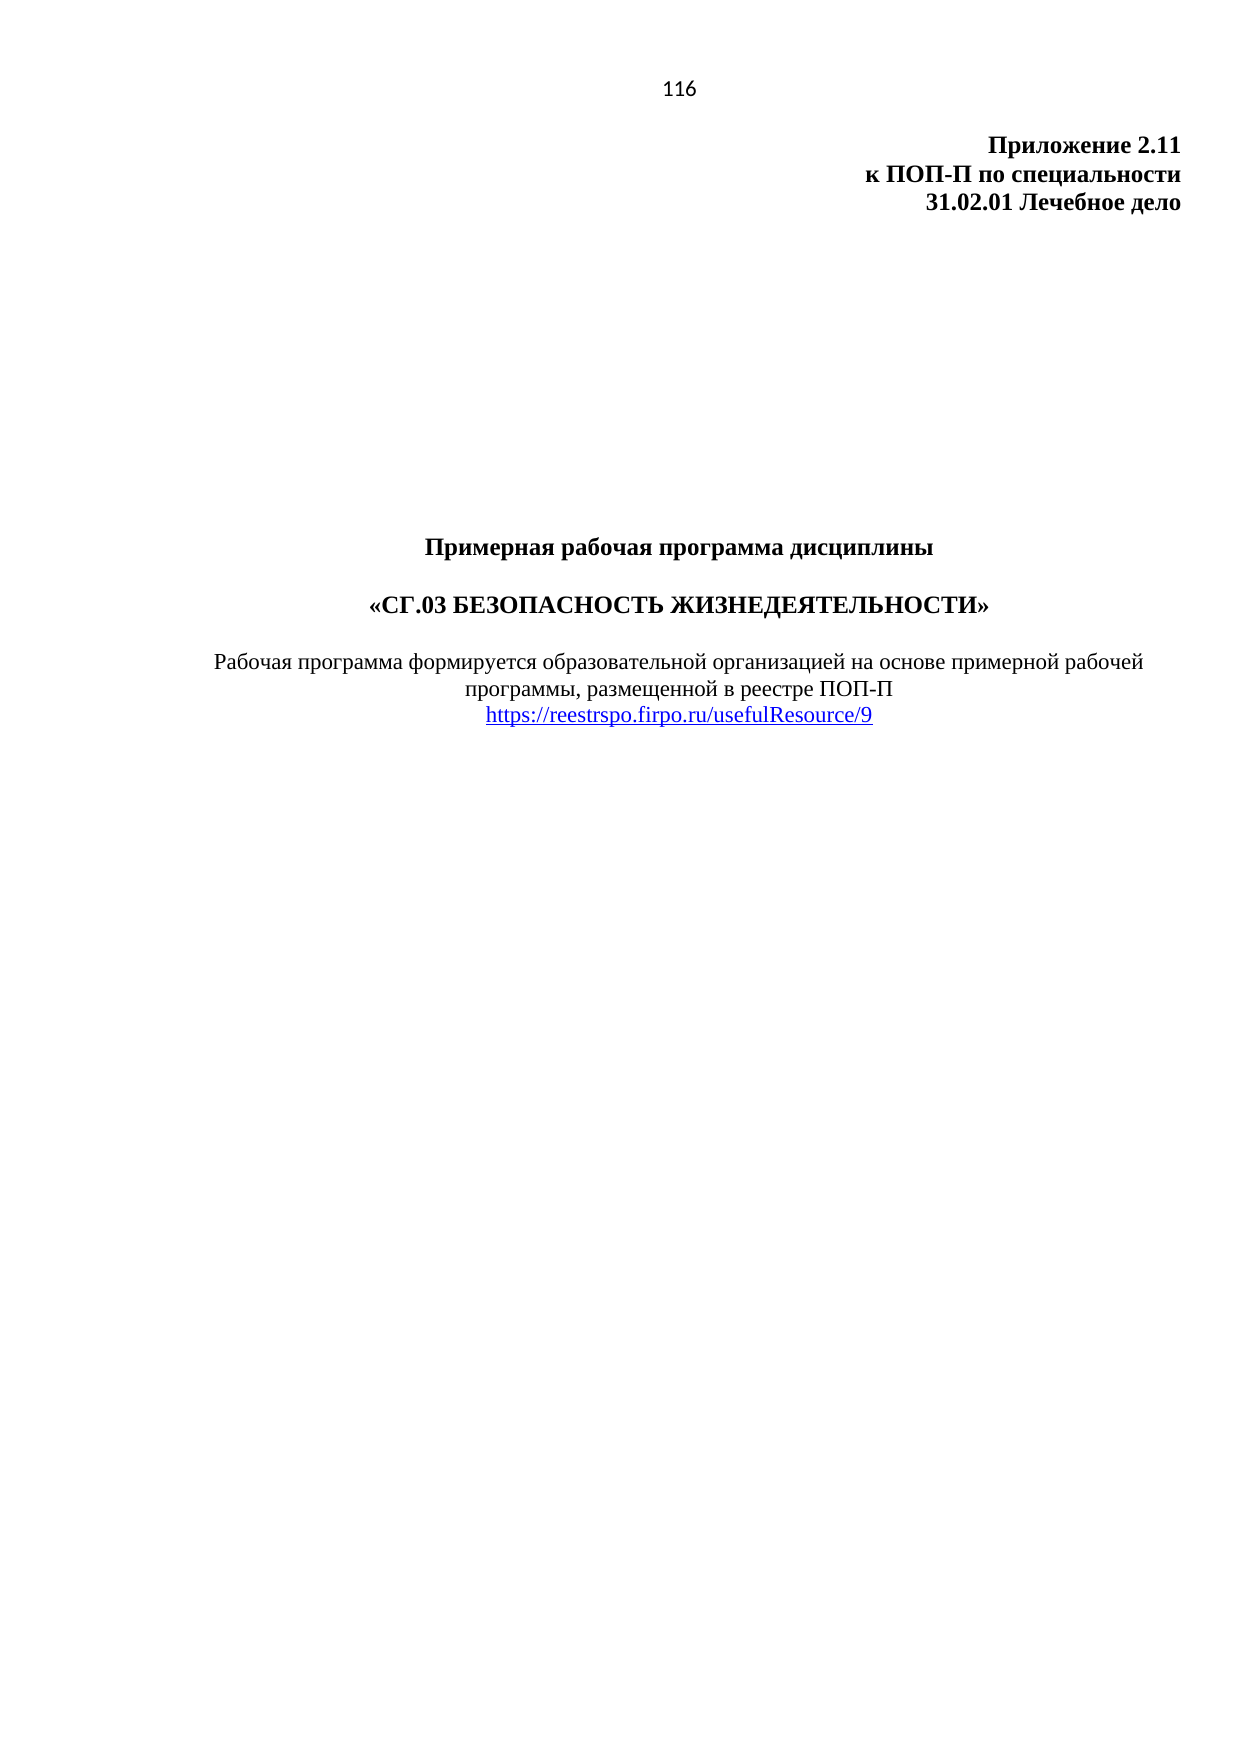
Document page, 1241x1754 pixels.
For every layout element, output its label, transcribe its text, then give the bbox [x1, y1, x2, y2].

text Рабочая программа формируется образовательной организацией на основе примерной рабочей программы, размещенной в реестре ПОП-П https://reestrspo.firpo.ru/usefulResource/9 [177, 648, 1181, 727]
subtitle «СГ.03 БЕЗОПАСНОСТЬ ЖИЗНЕДЕЯТЕЛЬНОСТИ» [177, 590, 1181, 619]
text Примерная рабочая программа дисциплины [177, 532, 1181, 561]
text к ПОП-П по специальности [177, 159, 1181, 187]
text 31.02.01 Лечебное дело [177, 187, 1181, 216]
text Приложение 2.11 [177, 130, 1181, 159]
